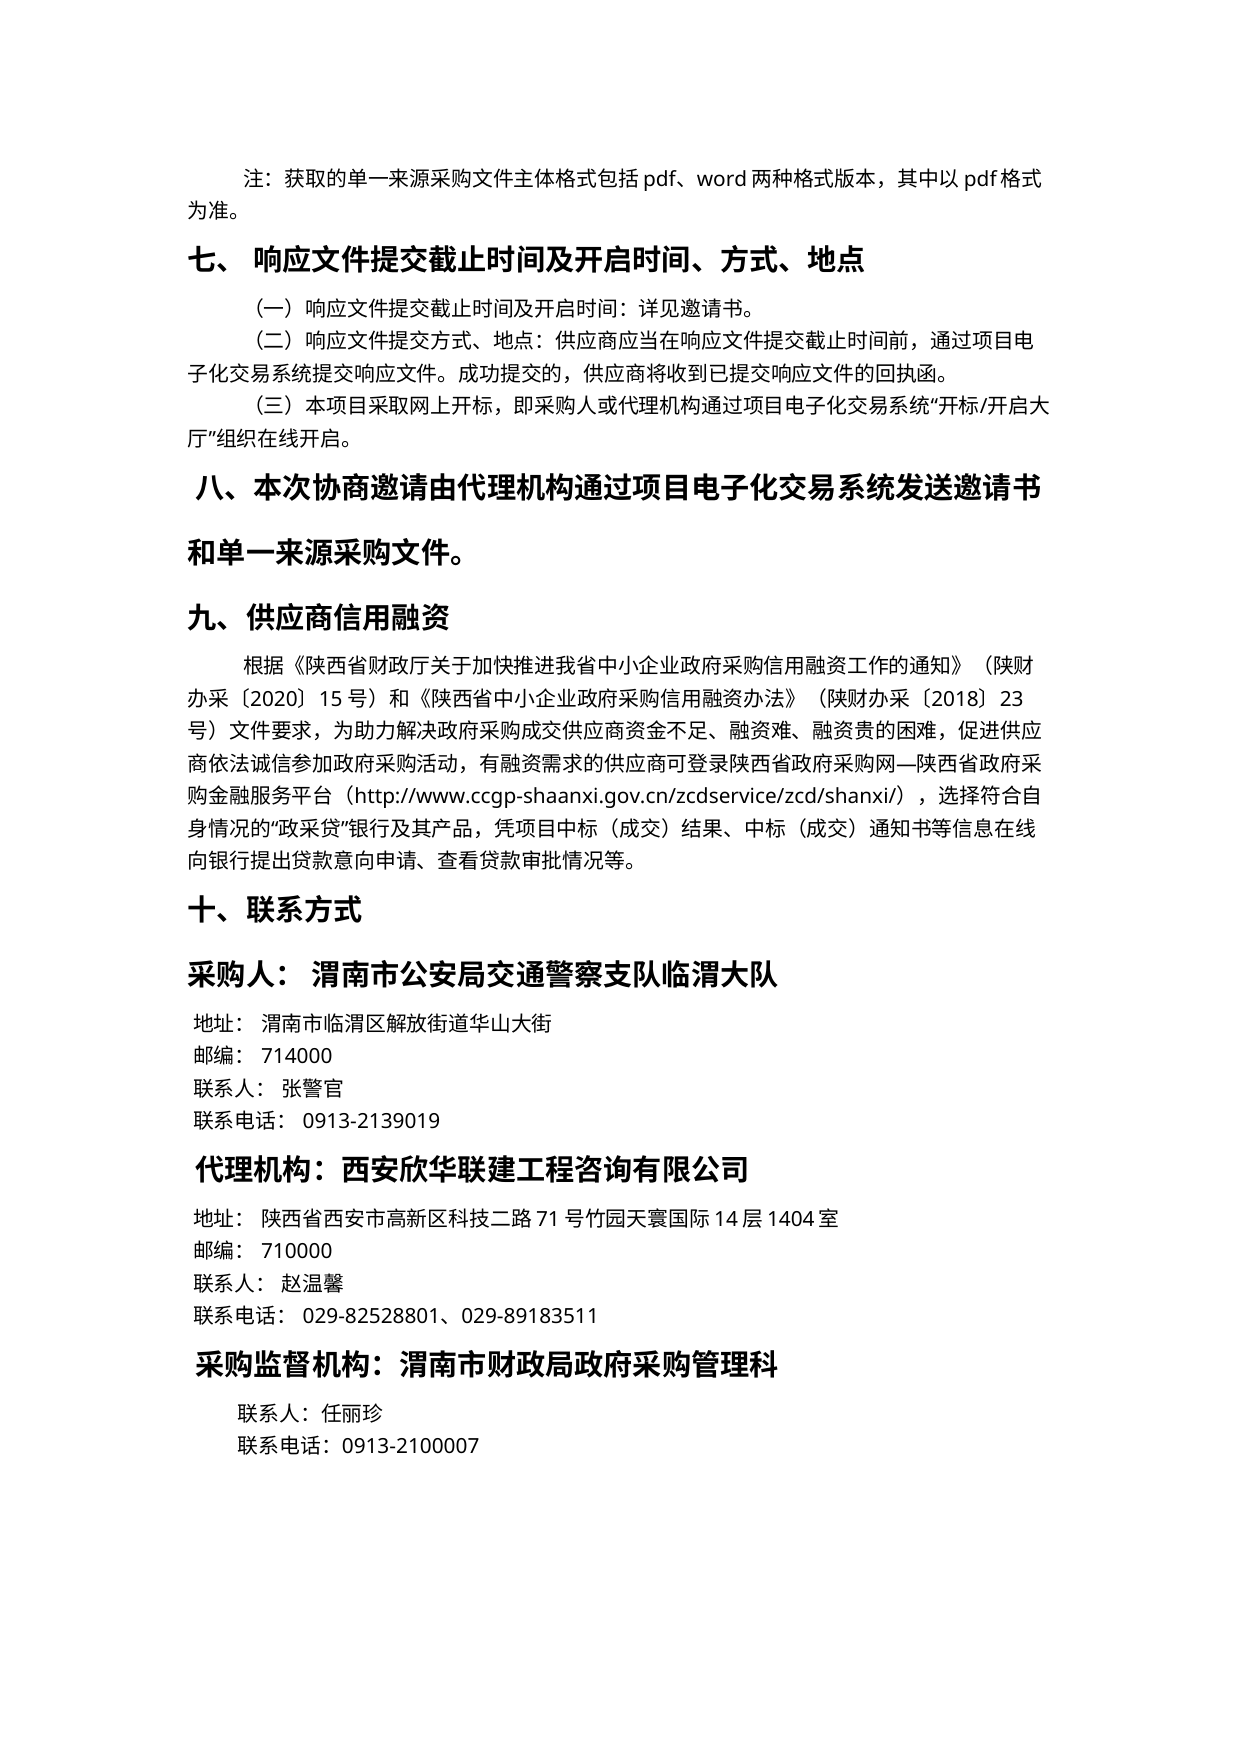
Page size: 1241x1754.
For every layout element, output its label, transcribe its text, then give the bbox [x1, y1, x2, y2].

text 八、本次协商邀请由代理机构通过项目电子化交易系统发送邀请书和单一来源采购文件。 [187, 454, 1053, 584]
text 联系人： 赵温馨 [187, 1267, 1053, 1299]
text （三）本项目采取网上开标，即采购人或代理机构通过项目电子化交易系统“开标/开启大厅”组织在线开启。 [187, 389, 1053, 454]
text 邮编： 714000 [187, 1039, 1053, 1072]
text 七、 响应文件提交截止时间及开启时间、方式、地点 [187, 227, 1053, 292]
text 代理机构：西安欣华联建工程咨询有限公司 [187, 1137, 1053, 1202]
text 十、联系方式 [187, 877, 1053, 942]
text 地址： 陕西省西安市高新区科技二路71号竹园天寰国际14层1404室 [187, 1202, 1053, 1234]
text 联系人： 张警官 [187, 1072, 1053, 1104]
text 联系电话： 029-82528801、029-89183511 [187, 1299, 1053, 1332]
text （一）响应文件提交截止时间及开启时间：详见邀请书。 [187, 292, 1053, 324]
text 九、供应商信用融资 [187, 584, 1053, 649]
text 联系电话：0913-2100007 [187, 1429, 1053, 1462]
text 采购监督机构：渭南市财政局政府采购管理科 [187, 1332, 1053, 1397]
text 联系人：任丽珍 [187, 1397, 1053, 1429]
text 地址： 渭南市临渭区解放街道华山大街 [187, 1007, 1053, 1039]
text 邮编： 710000 [187, 1234, 1053, 1267]
text （二）响应文件提交方式、地点：供应商应当在响应文件提交截止时间前，通过项目电子化交易系统提交响应文件。成功提交的，供应商将收到已提交响应文件的回执函。 [187, 324, 1053, 389]
text 采购人： 渭南市公安局交通警察支队临渭大队 [187, 942, 1053, 1007]
text 注：获取的单一来源采购文件主体格式包括pdf、word两种格式版本，其中以pdf格式为准。 [187, 162, 1053, 227]
text 根据《陕西省财政厅关于加快推进我省中小企业政府采购信用融资工作的通知》（陕财办采〔2020〕15 号）和《陕西省中小企业政府采购信用融资办法》（陕财办采〔2018〕23 号）文件要求，为助力解决政府采购成交供应商资金不足、融资难、融资贵的困难，促进供应商依法诚信参加政府采购活动，有融资需求的供应商可登录陕西省政府采购网—陕西省政府采购金融服务平台（http://www.ccgp-shaanxi.gov.cn/zcdservice/zcd/shanxi/），选择符合自身情况的“政采贷”银行及其产品，凭项目中标（成交）结果、中标（成交）通知书等信息在线向银行提出贷款意向申请、查看贷款审批情况等。 [187, 649, 1053, 877]
text 联系电话： 0913-2139019 [187, 1104, 1053, 1137]
